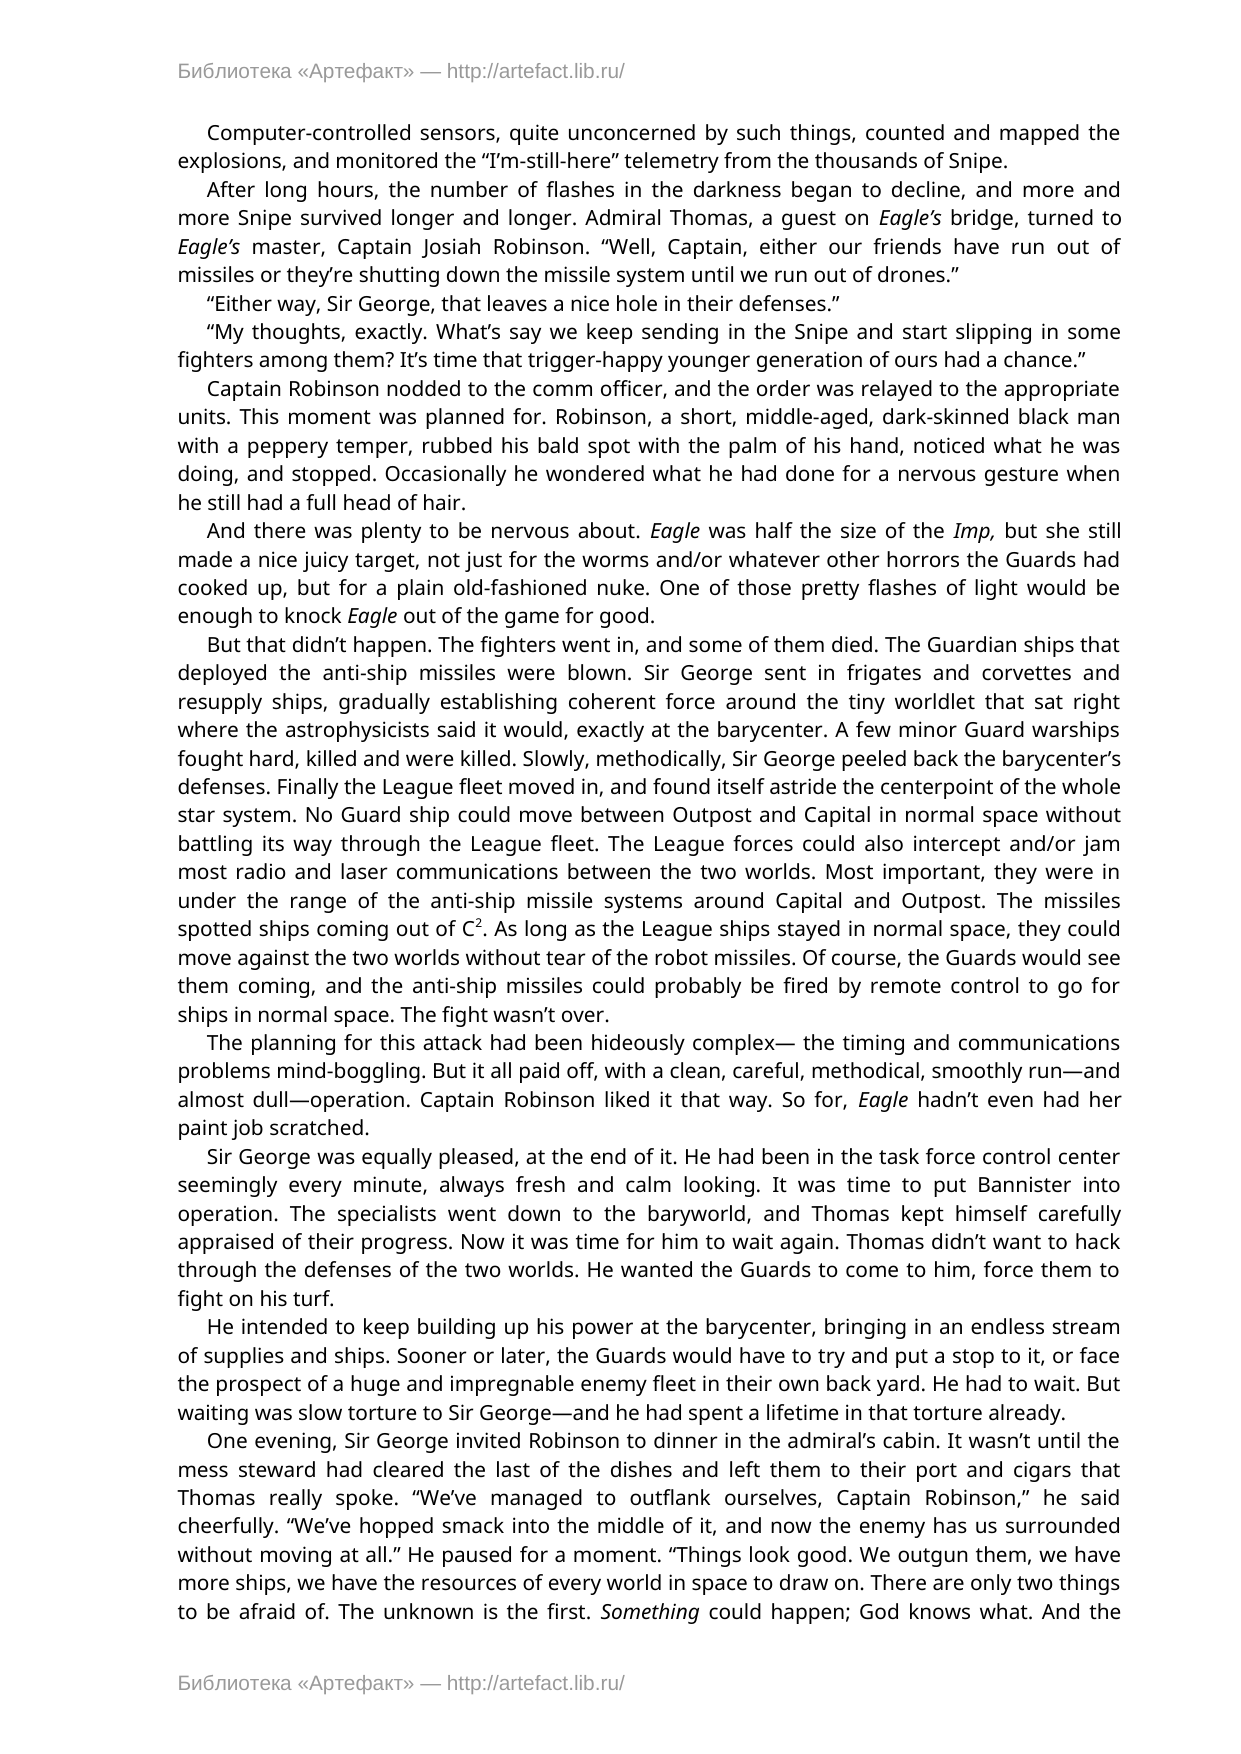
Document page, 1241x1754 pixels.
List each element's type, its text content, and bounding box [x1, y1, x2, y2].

text “Either way, Sir George, that leaves a nice hole in their defenses.” [177, 289, 1122, 317]
text “My thoughts, exactly. What’s say we keep sending in the Snipe and start slipping in some fighters among them? It’s time that trigger-happy younger generation of ours had a chance.” [177, 317, 1122, 374]
text Computer-controlled sensors, quite unconcerned by such things, counted and mapped the explosions, and monitored the “I’m-still-here” telemetry from the thousands of Snipe. [177, 118, 1122, 175]
text After long hours, the number of flashes in the darkness began to decline, and more and more Snipe survived longer and longer. Admiral Thomas, a guest on Eagle’s bridge, turned to Eagle’s master, Captain Josiah Robinson. “Well, Captain, either our friends have run out of missiles or they’re shutting down the missile system until we run out of drones.” [177, 175, 1122, 289]
text The planning for this attack had been hideously complex— the timing and communications problems mind-boggling. But it all paid off, with a clean, careful, methodical, smoothly run—and almost dull—operation. Captain Robinson liked it that way. So for, Eagle hadn’t even had her paint job scratched. [177, 1028, 1122, 1142]
text He intended to keep building up his power at the barycenter, bringing in an endless stream of supplies and ships. Sooner or later, the Guards would have to try and put a stop to it, or face the prospect of a huge and impregnable enemy fleet in their own back yard. He had to wait. But waiting was slow torture to Sir George—and he had spent a lifetime in that torture already. [177, 1312, 1122, 1426]
text And there was plenty to be nervous about. Eagle was half the size of the Imp, but she still made a nice juicy target, not just for the worms and/or whatever other horrors the Guards had cooked up, but for a plain old-fashioned nuke. One of those pretty flashes of light would be enough to knock Eagle out of the game for good. [177, 516, 1122, 630]
text Sir George was equally pleased, at the end of it. He had been in the task force control center seemingly every minute, always fresh and calm looking. It was time to put Bannister into operation. The specialists went down to the baryworld, and Thomas kept himself carefully appraised of their progress. Now it was time for him to wait again. Thomas didn’t want to hack through the defenses of the two worlds. He wanted the Guards to come to him, force them to fight on his turf. [177, 1142, 1122, 1312]
text But that didn’t happen. The fighters went in, and some of them died. The Guardian ships that deployed the anti-ship missiles were blown. Sir George sent in frigates and corvettes and resupply ships, gradually establishing coherent force around the tiny worldlet that sat right where the astrophysicists said it would, exactly at the barycenter. A few minor Guard warships fought hard, killed and were killed. Slowly, methodically, Sir George peeled back the barycenter’s defenses. Finally the League fleet moved in, and found itself astride the centerpoint of the whole star system. No Guard ship could move between Outpost and Capital in normal space without battling its way through the League fleet. The League forces could also intercept and/or jam most radio and laser communications between the two worlds. Most important, they were in under the range of the anti-ship missile systems around Capital and Outpost. The missiles spotted ships coming out of C2. As long as the League ships stayed in normal space, they could move against the two worlds without tear of the robot missiles. Of course, the Guards would see them coming, and the anti-ship missiles could probably be fired by remote control to go for ships in normal space. The fight wasn’t over. [177, 630, 1122, 1028]
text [177, 1426, 1122, 1625]
text Captain Robinson nodded to the comm officer, and the order was relayed to the appropriate units. This moment was planned for. Robinson, a short, middle-aged, dark-skinned black man with a peppery temper, rubbed his bald spot with the palm of his hand, noticed what he was doing, and stopped. Occasionally he wondered what he had done for a nervous gesture when he still had a full head of hair. [177, 374, 1122, 516]
